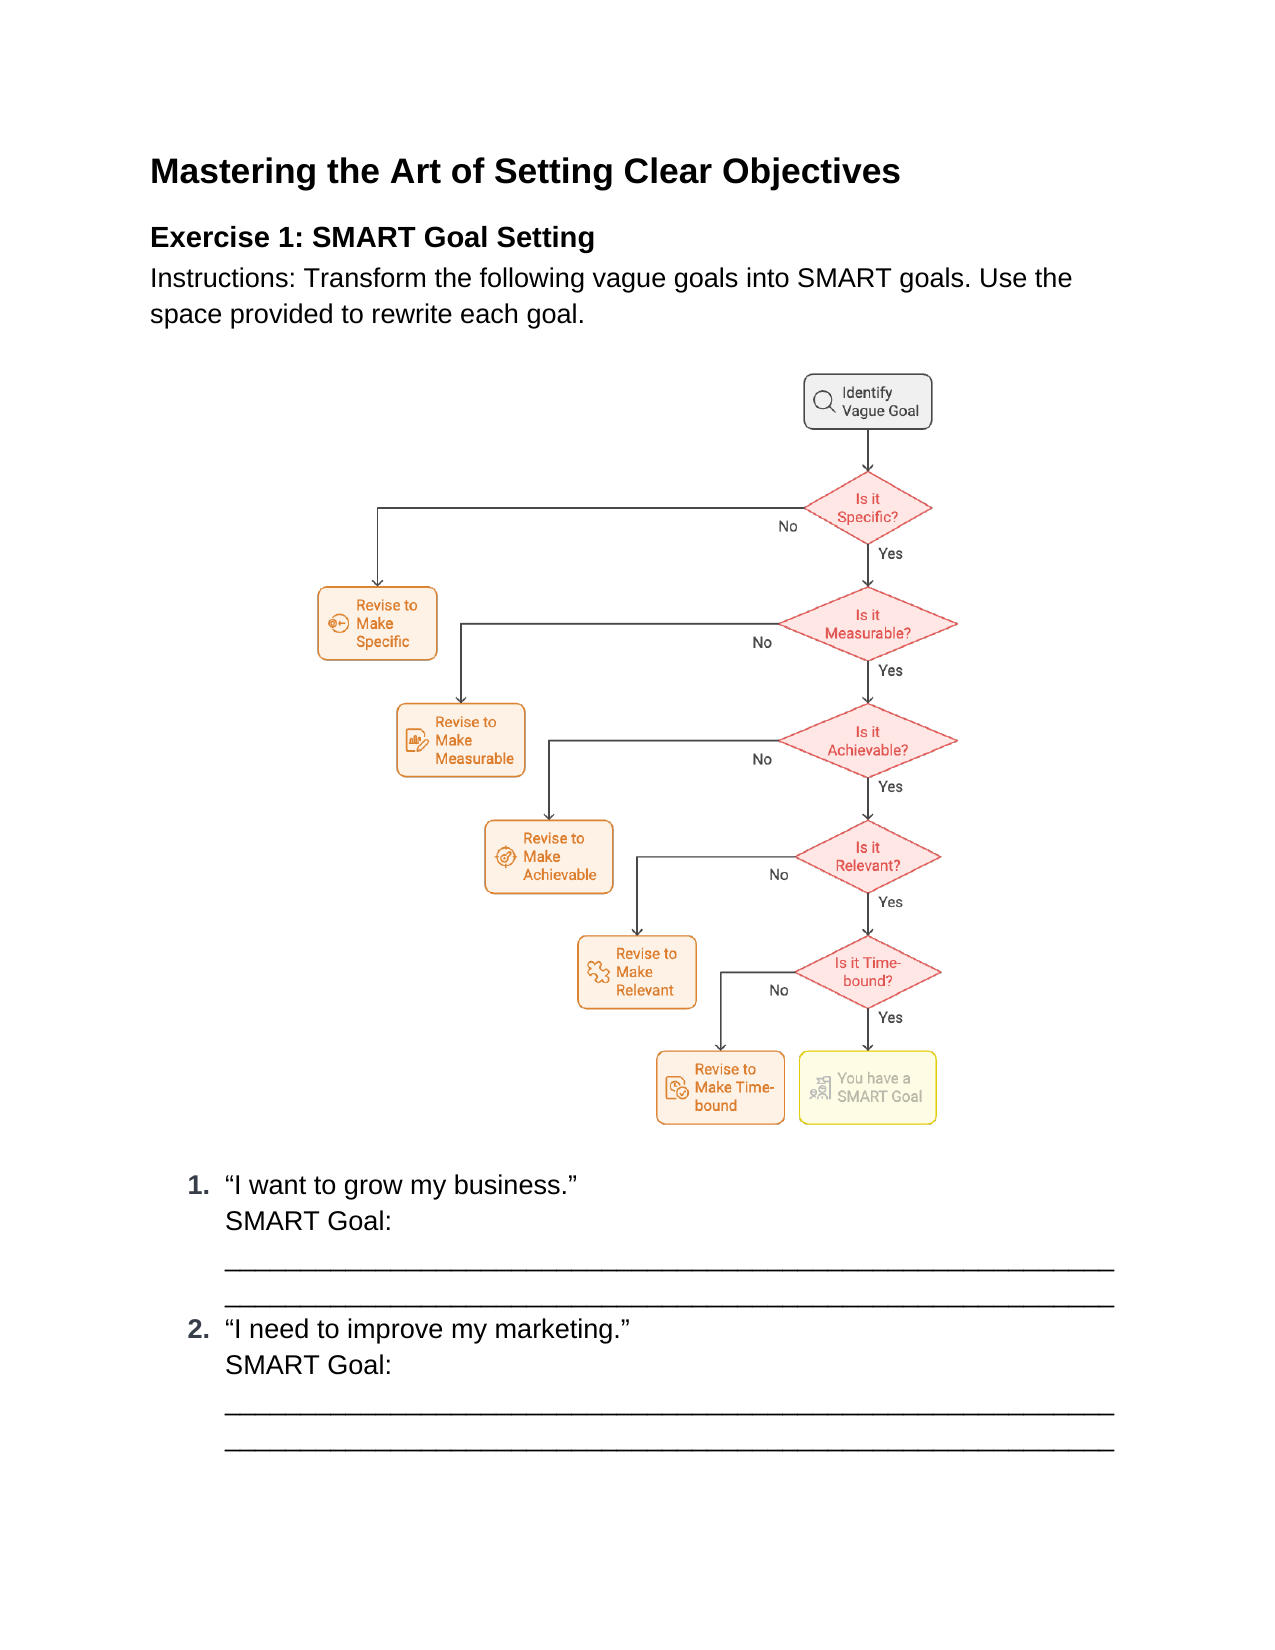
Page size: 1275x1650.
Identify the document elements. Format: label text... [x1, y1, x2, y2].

text Instructions: Transform the following vague goals into SMART goals. Use the space provided to rewrite each goal. [150, 262, 1125, 329]
list “I want to grow my business.” SMART Goal: ___________________________________________________________ ___________________________________________________________ [187, 1169, 1125, 1308]
picture [308, 367, 967, 1132]
subtitle Exercise 1: SMART Goal Setting [150, 220, 1125, 253]
subtitle Mastering the Art of Setting Clear Objectives [150, 150, 1125, 191]
list “I need to improve my marketing.” SMART Goal: ___________________________________________________________ ___________________________________________________________ [187, 1313, 1125, 1452]
